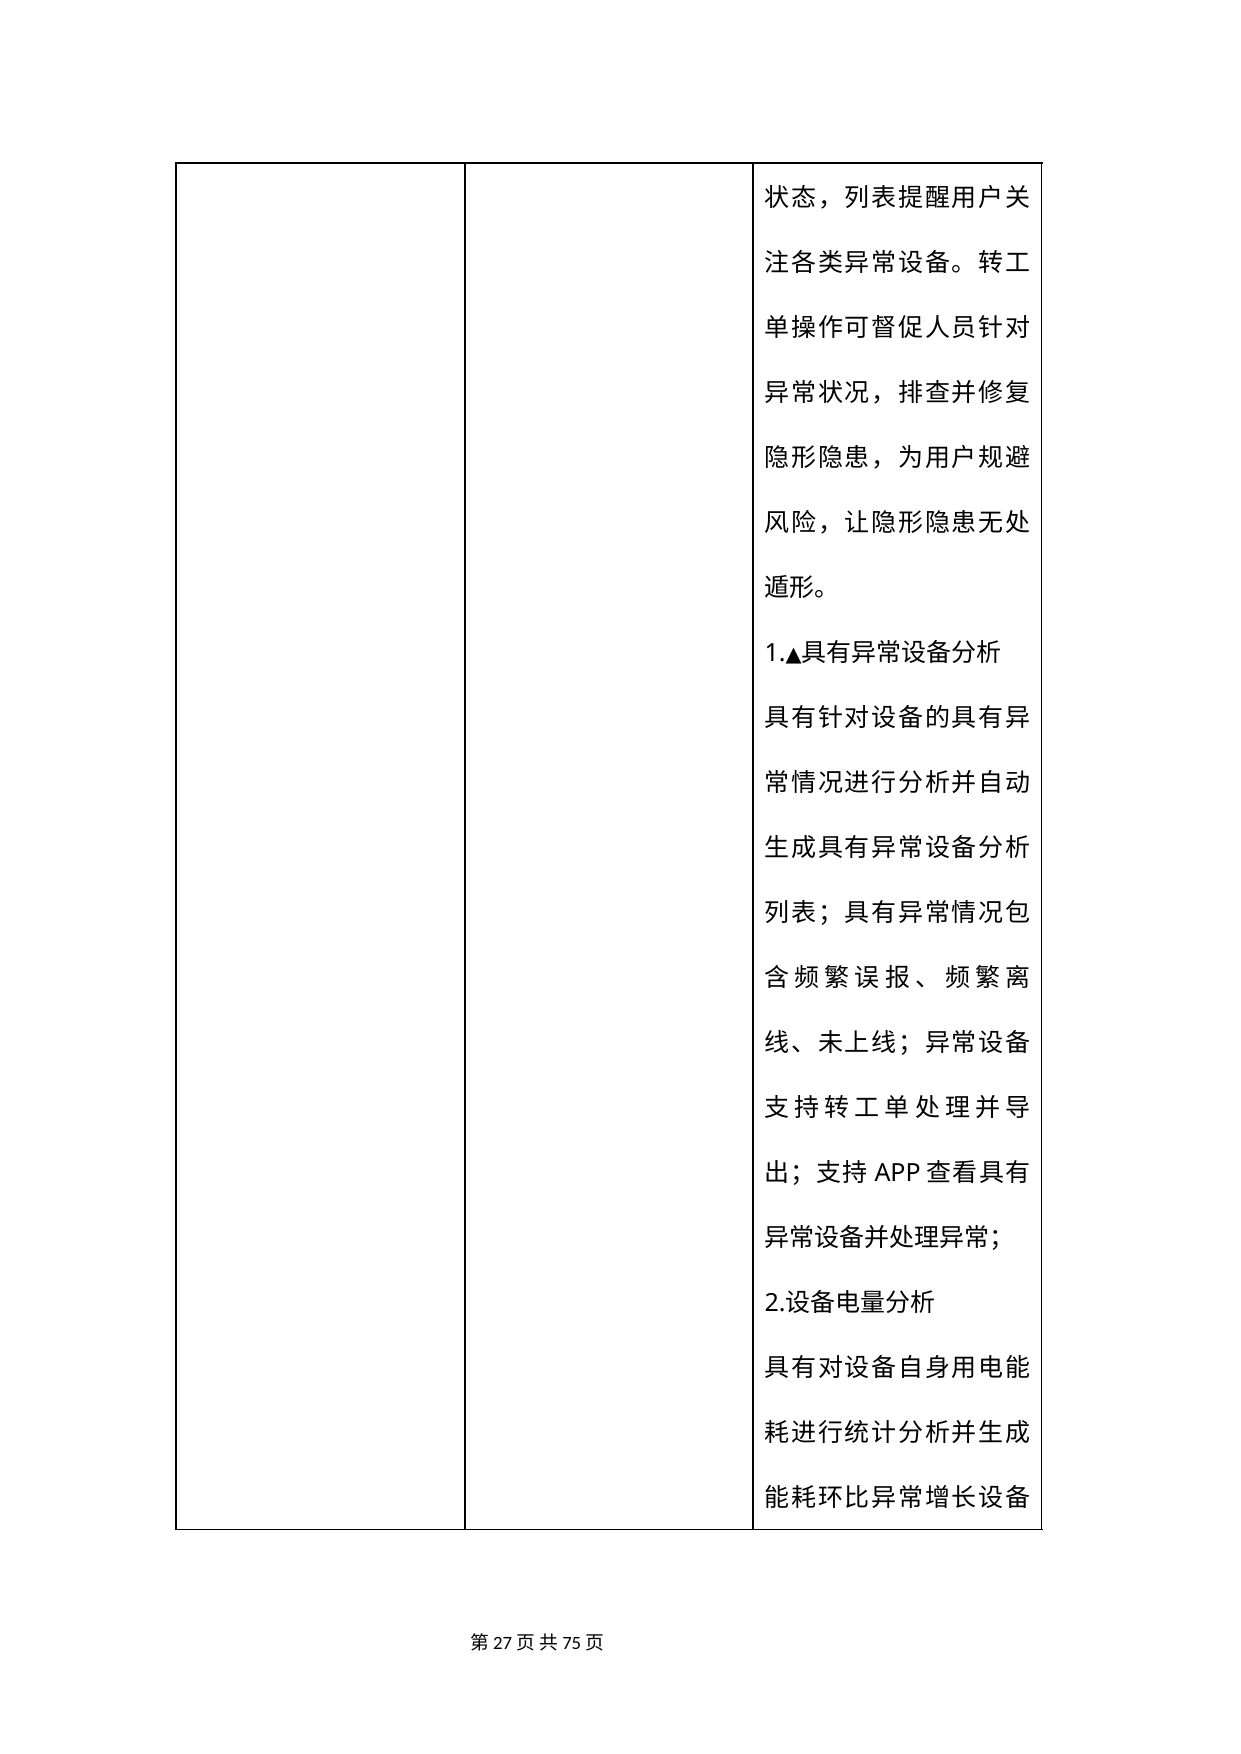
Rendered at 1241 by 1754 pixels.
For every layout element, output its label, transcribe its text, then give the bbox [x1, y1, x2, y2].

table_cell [754, 164, 1041, 1528]
table_cell [466, 164, 752, 1528]
table_cell 1 [177, 164, 464, 1528]
